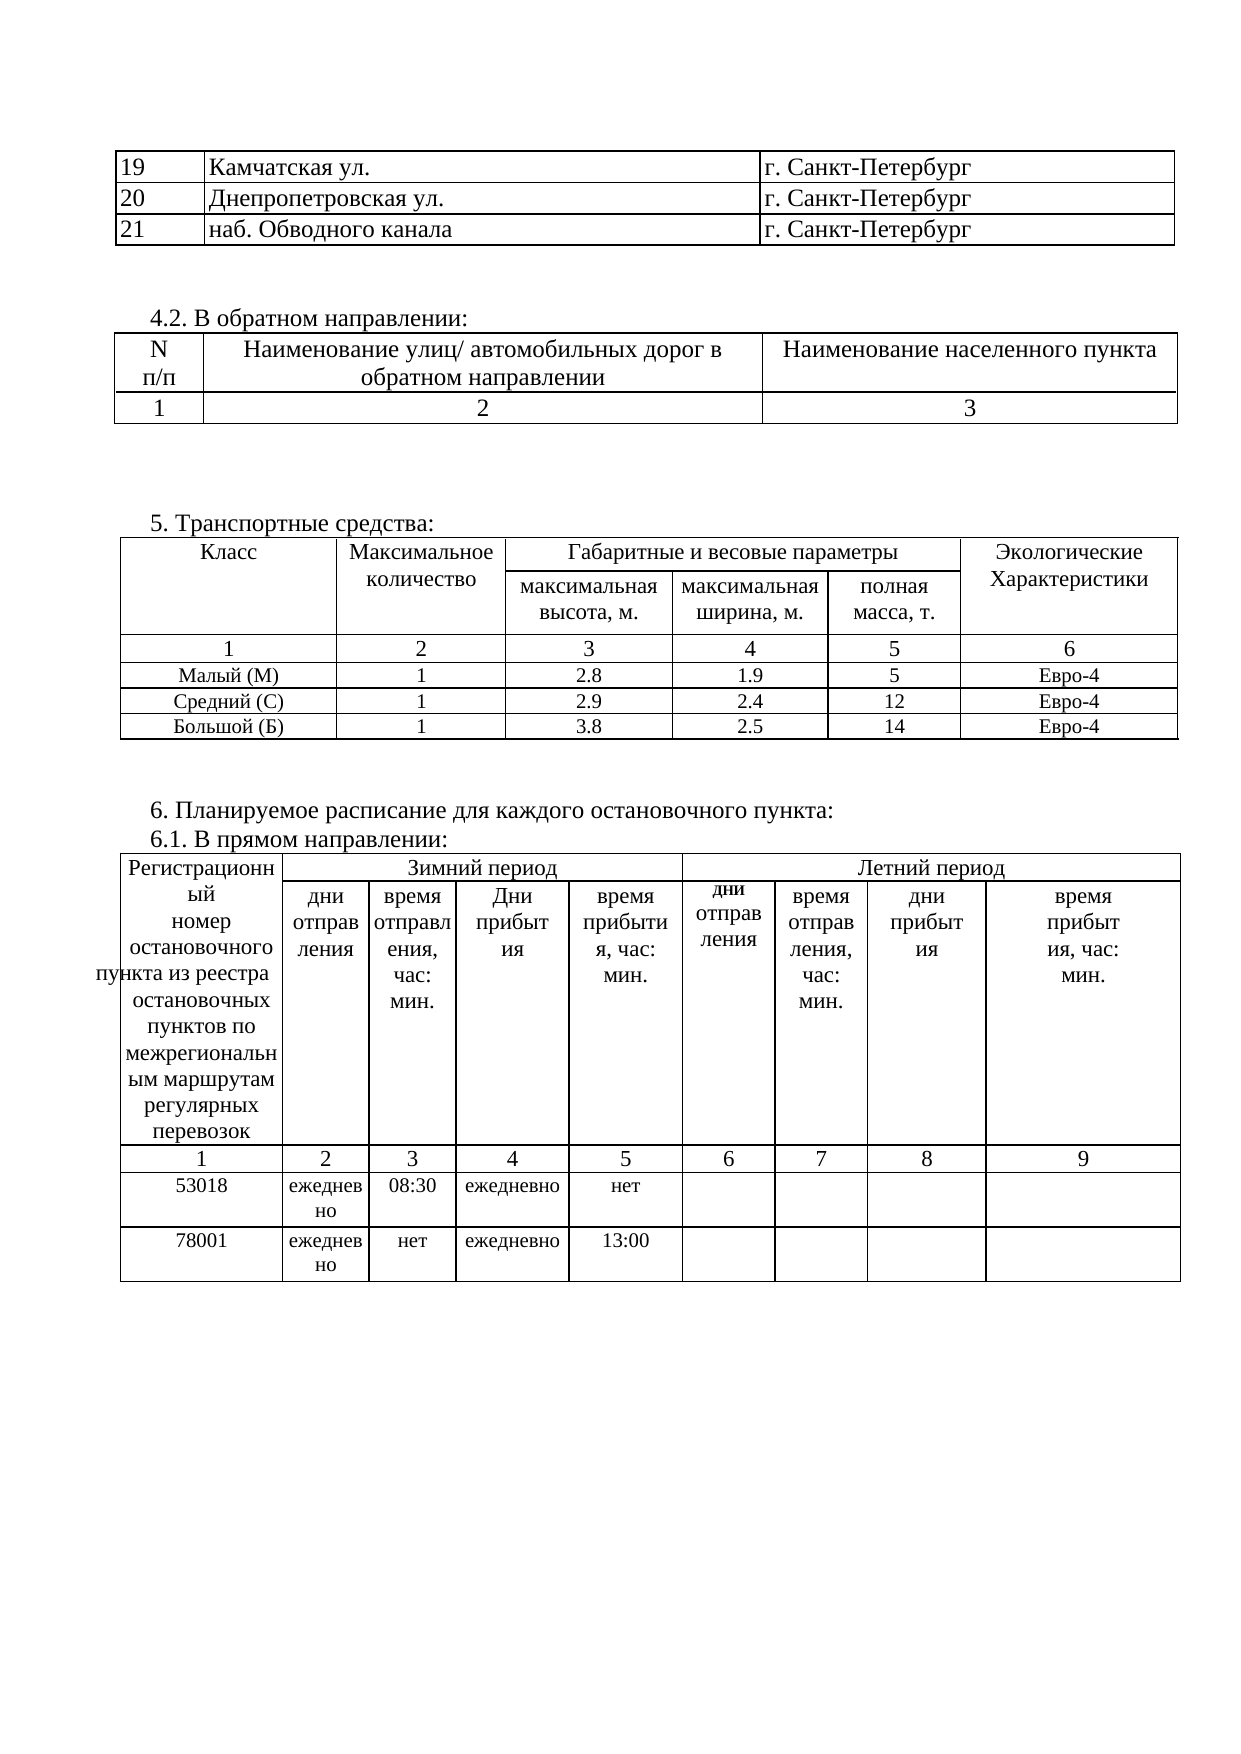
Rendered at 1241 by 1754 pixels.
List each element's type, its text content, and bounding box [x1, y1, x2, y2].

table_cell 2 [283, 1146, 368, 1172]
table_cell 1 [337, 714, 505, 738]
table_cell 1 [115, 392, 203, 423]
table_header Летний период [683, 854, 1180, 880]
table_cell [683, 1173, 774, 1226]
table_cell ДНИ отправ ления [683, 882, 774, 1144]
table_cell г. Санкт-Петербург [761, 183, 1174, 213]
table_cell Дни прибыт ия [457, 882, 568, 1144]
table_cell [868, 1228, 985, 1281]
table_header Габаритные и весовые параметры [506, 538, 960, 570]
table_cell дни отправ ления [283, 882, 368, 1144]
table_cell Евро-4 [961, 714, 1177, 738]
table_cell [987, 1228, 1180, 1281]
table_cell 5 [570, 1146, 682, 1172]
table_header Класс [121, 538, 336, 633]
table_cell 5 [829, 635, 960, 661]
table_cell 9 [987, 1146, 1180, 1172]
table_cell 78001 [121, 1228, 282, 1281]
table_cell 3 [370, 1146, 455, 1172]
table_cell [776, 1228, 867, 1281]
text 6.1. В прямом направлении: [150, 824, 1090, 852]
table_cell [683, 1228, 774, 1281]
table_header N п/п [115, 334, 203, 391]
table_cell 3 [763, 391, 1177, 423]
table_cell Средний (С) [121, 689, 336, 713]
table_cell 53018 [121, 1173, 282, 1226]
table_cell 19 [117, 152, 204, 181]
table_cell 2 [204, 393, 762, 423]
table_cell 8 [868, 1146, 985, 1172]
table_cell 1 [121, 1146, 282, 1172]
table_cell нет [570, 1173, 682, 1226]
table_cell 7 [776, 1146, 867, 1172]
table_cell 2.9 [506, 689, 672, 713]
table_cell 3.8 [506, 714, 672, 738]
table_cell Большой (Б) [121, 714, 336, 738]
table_cell наб. Обводного канала [205, 215, 759, 244]
table_cell 1 [337, 663, 505, 687]
table_header Регистрационный номер остановочного пункта из реестра остановочных пунктов по межрегиональным маршрутам регулярных перевозок [121, 854, 282, 1144]
text 6. Планируемое расписание для каждого остановочного пункта: [150, 795, 1090, 824]
table_cell 2.8 [506, 663, 672, 687]
table_cell 21 [117, 215, 204, 244]
table_cell 13:00 [570, 1228, 682, 1281]
table_cell Днепропетровская ул. [205, 183, 759, 213]
table_cell 2 [337, 635, 505, 661]
table_cell г. Санкт-Петербург [761, 215, 1174, 244]
table_cell Камчатская ул. [205, 152, 759, 181]
table_cell дни прибыт ия [868, 882, 985, 1144]
table_cell 4 [457, 1146, 568, 1172]
table_cell 6 [683, 1146, 774, 1172]
table_cell 12 [829, 689, 960, 713]
table_cell 5 [829, 663, 960, 687]
text 4.2. В обратном направлении: [150, 303, 1090, 332]
table_cell 2.4 [673, 689, 827, 713]
table_cell 6 [961, 635, 1177, 661]
table_cell нет [370, 1228, 455, 1281]
table_cell максимальная ширина, м. [673, 572, 827, 633]
table_header Экологические Характеристики [961, 538, 1177, 633]
table_cell 4 [673, 635, 827, 661]
table_cell время отправл ения, час: мин. [370, 882, 455, 1144]
table_cell 14 [829, 714, 960, 738]
table_cell ежедневно [283, 1228, 368, 1281]
table_cell 1 [121, 635, 336, 661]
text 5. Транспортные средства: [150, 508, 1090, 537]
table_header Максимальное количество [337, 538, 505, 633]
table_header Зимний период [283, 854, 682, 880]
table_cell Евро-4 [961, 663, 1177, 687]
table_cell ежедневно [457, 1173, 568, 1226]
table_cell Малый (М) [121, 663, 336, 687]
table_cell полная масса, т. [829, 572, 960, 633]
table_cell 2.5 [673, 714, 827, 738]
table_cell ежедневно [283, 1173, 368, 1226]
table_cell время прибыти я, час: мин. [570, 882, 682, 1144]
table_cell 1 [337, 689, 505, 713]
table_cell время прибыт ия, час: мин. [987, 882, 1180, 1144]
table_cell 08:30 [370, 1173, 455, 1226]
table_cell [987, 1173, 1180, 1226]
table_cell ежедневно [457, 1228, 568, 1281]
table_cell 3 [506, 635, 672, 661]
table_cell [868, 1173, 985, 1226]
table_cell 20 [117, 183, 204, 213]
table_header Наименование населенного пункта [763, 334, 1177, 391]
table_cell 1.9 [673, 663, 827, 687]
table_cell Евро-4 [961, 689, 1177, 713]
table_cell [776, 1173, 867, 1226]
table_cell г. Санкт-Петербург [761, 152, 1174, 181]
table_cell максимальная высота, м. [506, 572, 672, 633]
table_cell время отправ ления, час: мин. [776, 882, 867, 1144]
table_header Наименование улиц/ автомобильных дорог в обратном направлении [204, 334, 762, 391]
